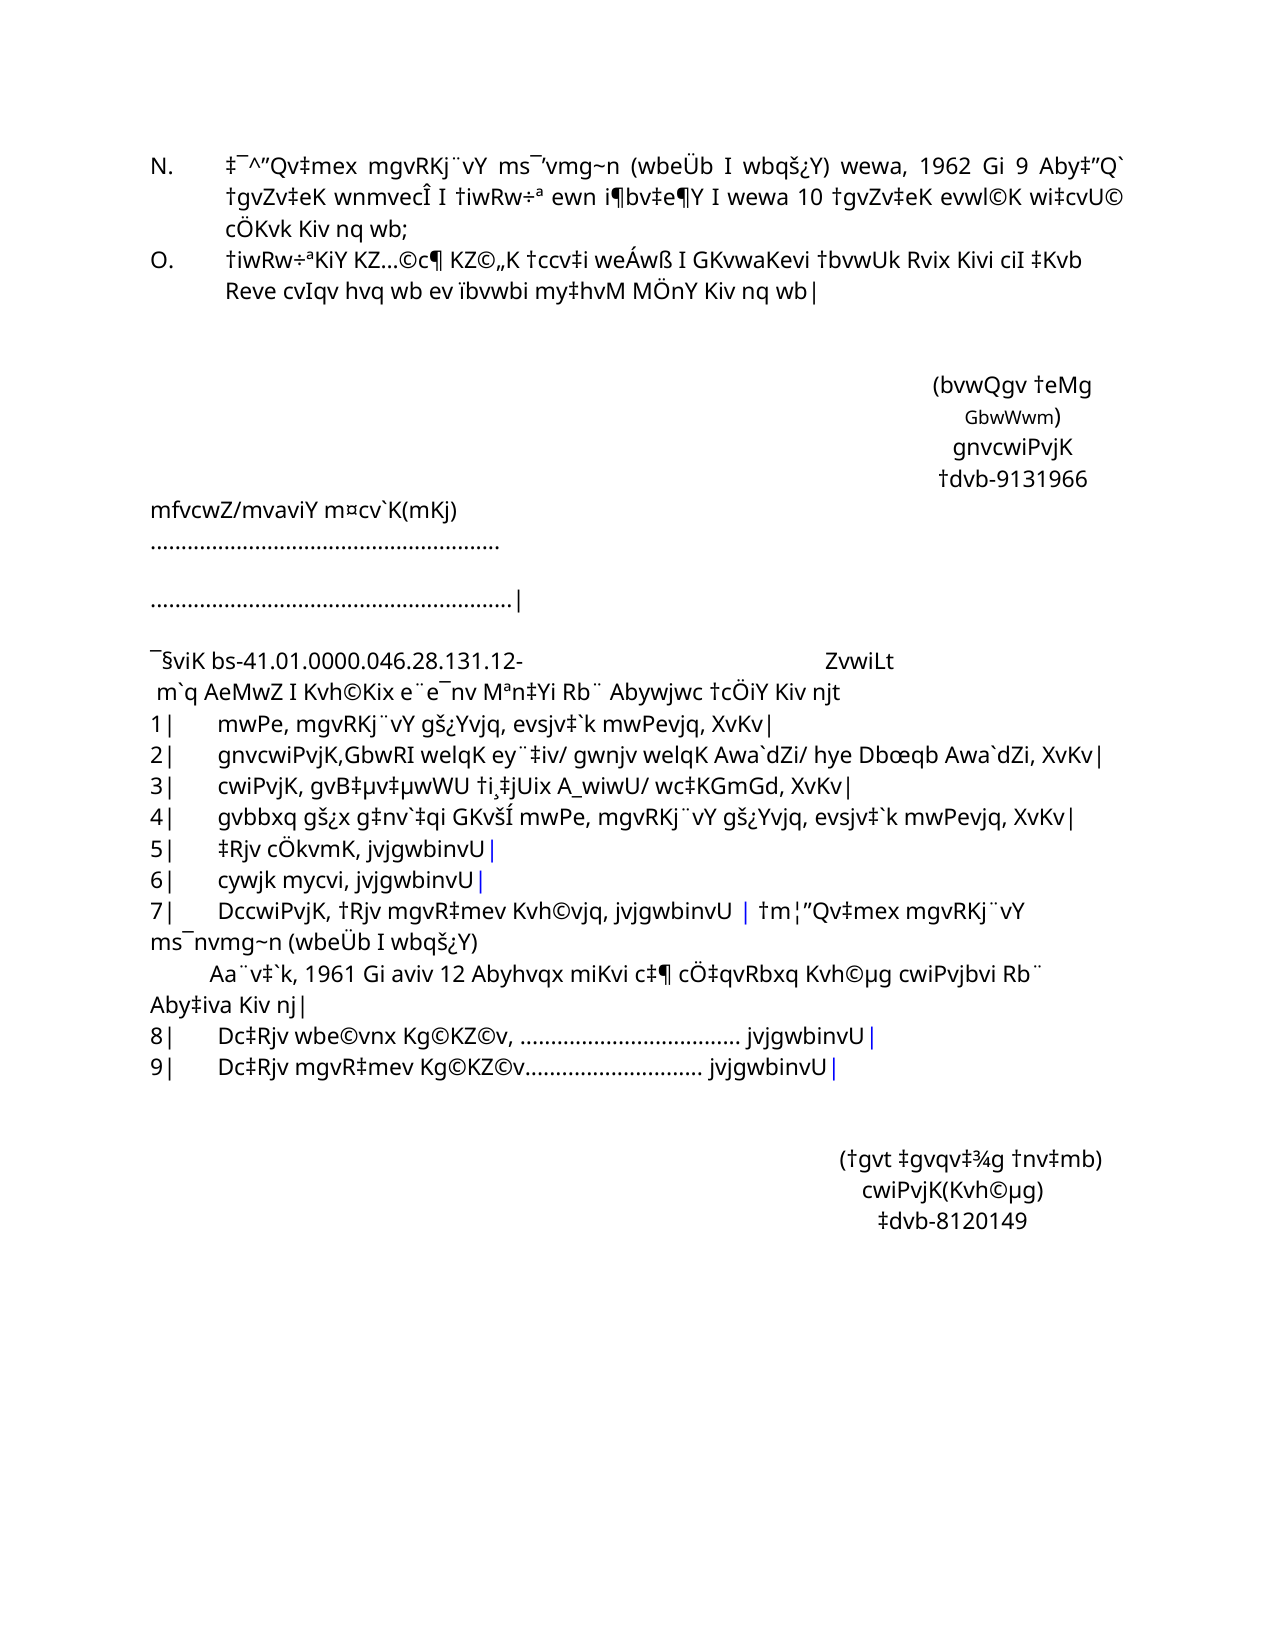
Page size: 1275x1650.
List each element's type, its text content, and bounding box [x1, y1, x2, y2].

text (†gvt ‡gvqv‡¾g †nv‡mb) [150, 1143, 1125, 1174]
text ...........................................................| [150, 583, 1125, 614]
text gnvcwiPvjK [900, 431, 1125, 462]
text Aa¨v‡`k, 1961 Gi aviv 12 Abyhvqx miKvi c‡¶ cÖ‡qvRbxq Kvh©µg cwiPvjbvi Rb¨ Aby‡iva Kiv nj| [150, 958, 1125, 1020]
text 8| Dc‡Rjv wbe©vnx Kg©KZ©v, .................................... jvjgwbinvU| [150, 1020, 1125, 1051]
text 9| Dc‡Rjv mgvR‡mev Kg©KZ©v............................. jvjgwbinvU| [150, 1051, 1125, 1083]
text 7| DccwiPvjK, †Rjv mgvR‡mev Kvh©vjq, jvjgwbinvU | †m¦”Qv‡mex mgvRKj¨vY ms¯nvmg~n (wbeÜb I wbqš¿Y) [150, 895, 1125, 958]
text N. ‡¯^”Qv‡mex mgvRKj¨vY ms¯’vmg~n (wbeÜb I wbqš¿Y) wewa, 1962 Gi 9 Aby‡”Q` †gvZv‡eK wnmvecÎ I †iwRw÷ª ewn i¶bv‡e¶Y I wewa 10 †gvZv‡eK evwl©K wi‡cvU© cÖKvk Kiv nq wb; [150, 150, 1125, 244]
text ‡dvb-8120149 [750, 1205, 1125, 1236]
text cwiPvjK(Kvh©µg) [750, 1174, 1125, 1205]
text 1| mwPe, mgvRKj¨vY gš¿Yvjq, evsjv‡`k mwPevjq, XvKv| [150, 708, 1125, 739]
text m`q AeMwZ I Kvh©Kix e¨e¯nv Mªn‡Yi Rb¨ Abywjwc †cÖiY Kiv njt [150, 676, 1125, 708]
text 6| cywjk mycvi, jvjgwbinvU| [150, 864, 1125, 895]
text 2| gnvcwiPvjK,GbwRI welqK ey¨‡iv/ gwnjv welqK Awa`dZi/ hye Dbœqb Awa`dZi, XvKv| [150, 739, 1125, 770]
text 4| gvbbxq gš¿x g‡nv`‡qi GKvšÍ mwPe, mgvRKj¨vY gš¿Yvjq, evsjv‡`k mwPevjq, XvKv| [150, 801, 1125, 833]
text O. †iwRw÷ªKiY KZ…©c¶ KZ©„K †ccv‡i weÁwß I GKvwaKevi †bvwUk Rvix Kivi ciI ‡Kvb Reve cvIqv hvq wb ev ïbvwbi my‡hvM MÖnY Kiv nq wb| [150, 244, 1125, 306]
text 5| ‡Rjv cÖkvmK, jvjgwbinvU| [150, 833, 1125, 864]
text (bvwQgv †eMg GbwWwm) [900, 369, 1125, 431]
text †dvb-9131966 [900, 462, 1125, 494]
text mfvcwZ/mvaviY m¤cv`K(mKj) [150, 494, 1125, 525]
text 3| cwiPvjK, gvB‡µv‡µwWU †i¸‡jUix A_wiwU/ wc‡KGmGd, XvKv| [150, 770, 1125, 801]
text ......................................................... [150, 525, 1125, 556]
text ¯§viK bs-41.01.0000.046.28.131.12- ZvwiLt [150, 645, 1125, 676]
